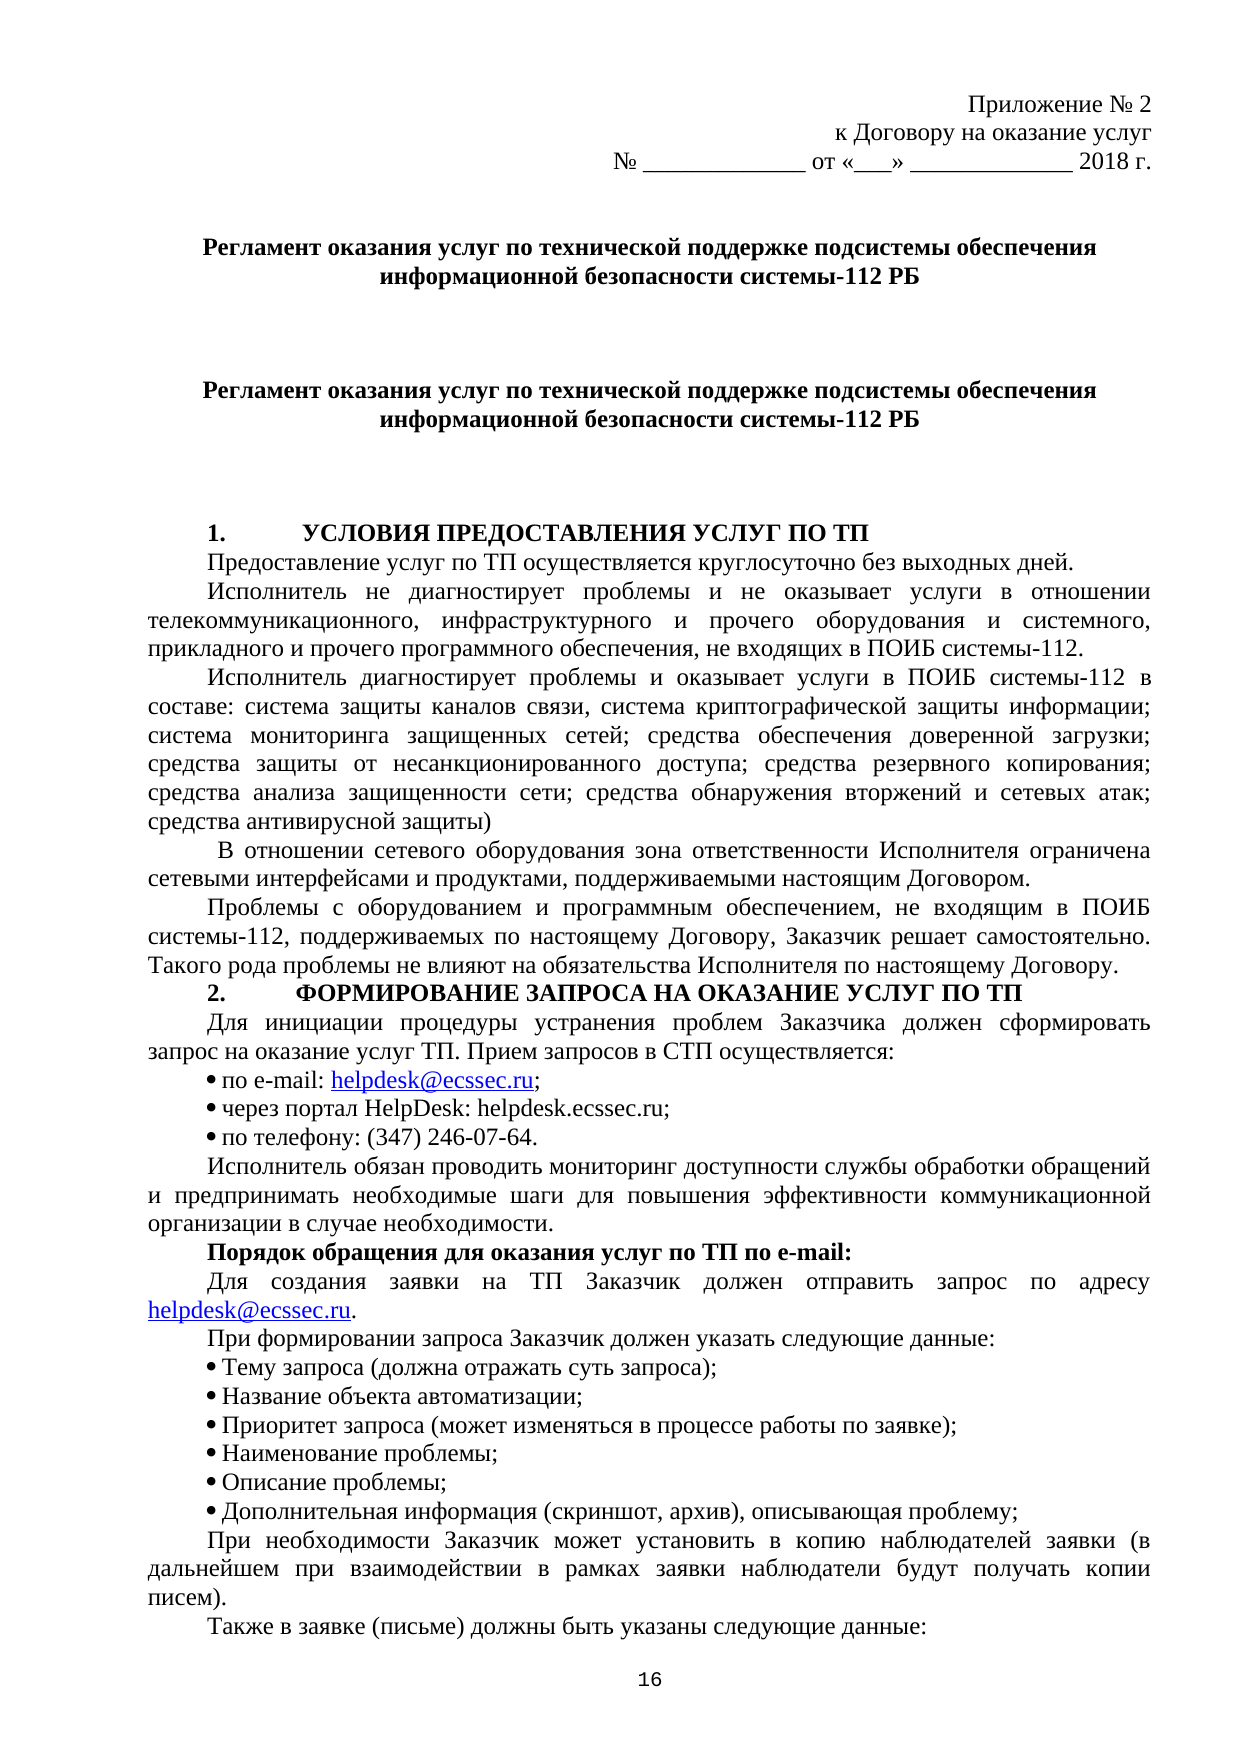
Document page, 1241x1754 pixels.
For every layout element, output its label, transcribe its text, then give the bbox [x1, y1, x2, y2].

list по e-mail: helpdesk@ecssec.ru; [148, 1065, 1152, 1093]
list Описание проблемы; [148, 1467, 1152, 1496]
text к Договору на оказание услуг [148, 117, 1152, 146]
list Для создания заявки на ТП Заказчик должен отправить запрос по адресу helpdesk@ecssec.ru. [148, 1266, 1152, 1323]
text Регламент оказания услуг по технической поддержке подсистемы обеспечения информационной безопасности системы-112 РБ [148, 232, 1152, 318]
text Приложение № 2 [148, 89, 1152, 117]
list Также в заявке (письме) должны быть указаны следующие данные: [148, 1611, 1152, 1640]
text № _____________ от «___» _____________ 2018 г. [148, 146, 1152, 175]
list Название объекта автоматизации; [148, 1381, 1152, 1410]
list В отношении сетевого оборудования зона ответственности Исполнителя ограничена сетевыми интерфейсами и продуктами, поддерживаемыми настоящим Договором. [148, 835, 1152, 892]
list Исполнитель не диагностирует проблемы и не оказывает услуги в отношении телекоммуникационного, инфраструктурного и прочего оборудования и системного, прикладного и прочего программного обеспечения, не входящих в ПОИБ системы-112. [148, 576, 1152, 662]
list ФОРМИРОВАНИЕ ЗАПРОСА НА ОКАЗАНИЕ УСЛУГ ПО ТП [148, 978, 1152, 1007]
list Проблемы с оборудованием и программным обеспечением, не входящим в ПОИБ системы-112, поддерживаемых по настоящему Договору, Заказчик решает самостоятельно. Такого рода проблемы не влияют на обязательства Исполнителя по настоящему Договору. [148, 892, 1152, 978]
list Исполнитель диагностирует проблемы и оказывает услуги в ПОИБ системы-112 в составе: система защиты каналов связи, система криптографической защиты информации; система мониторинга защищенных сетей; средства обеспечения доверенной загрузки; средства защиты от несанкционированного доступа; средства резервного копирования; средства анализа защищенности сети; средства обнаружения вторжений и сетевых атак; средства антивирусной защиты) [148, 662, 1152, 835]
list Дополнительная информация (скриншот, архив), описывающая проблему; [148, 1496, 1152, 1525]
list через портал HelpDesk: helpdesk.ecssec.ru; [148, 1093, 1152, 1122]
list При формировании запроса Заказчик должен указать следующие данные: [148, 1323, 1152, 1352]
list Наименование проблемы; [148, 1438, 1152, 1467]
list Приоритет запроса (может изменяться в процессе работы по заявке); [148, 1410, 1152, 1438]
text Регламент оказания услуг по технической поддержке подсистемы обеспечения информационной безопасности системы-112 РБ [148, 375, 1152, 461]
list Порядок обращения для оказания услуг по ТП по e-mail: [148, 1237, 1152, 1266]
list УСЛОВИЯ ПРЕДОСТАВЛЕНИЯ УСЛУГ ПО ТП [148, 518, 1152, 547]
list При необходимости Заказчик может установить в копию наблюдателей заявки (в дальнейшем при взаимодействии в рамках заявки наблюдатели будут получать копии писем). [148, 1525, 1152, 1611]
list по телефону: (347) 246-07-64. [148, 1122, 1152, 1151]
list Тему запроса (должна отражать суть запроса); [148, 1352, 1152, 1381]
text Предоставление услуг по ТП осуществляется круглосуточно без выходных дней. [148, 547, 1152, 576]
text Для инициации процедуры устранения проблем Заказчика должен сформировать запрос на оказание услуг ТП. Прием запросов в СТП осуществляется: [148, 1007, 1152, 1065]
text Исполнитель обязан проводить мониторинг доступности службы обработки обращений и предпринимать необходимые шаги для повышения эффективности коммуникационной организации в случае необходимости. [148, 1151, 1152, 1237]
